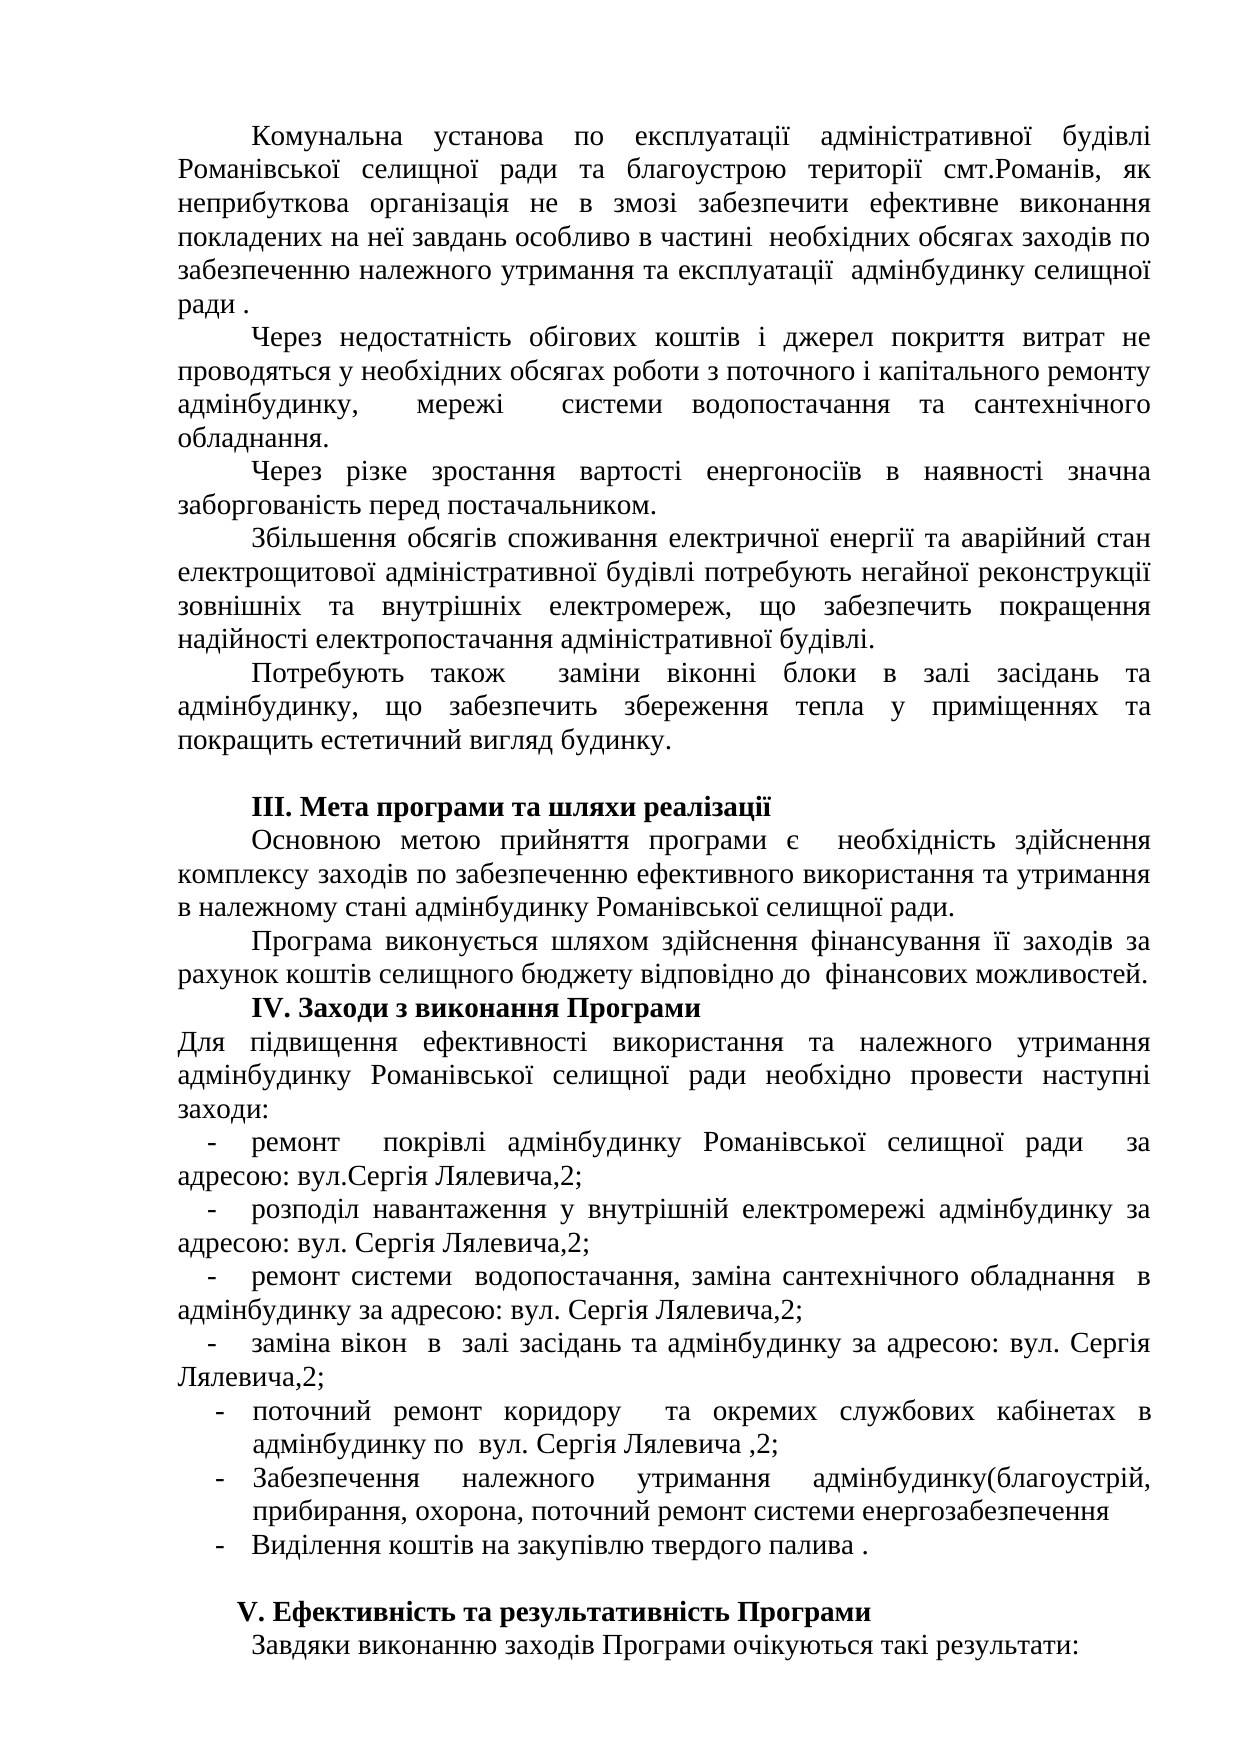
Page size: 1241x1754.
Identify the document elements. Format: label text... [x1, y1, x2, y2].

text Через недостатність обігових коштів і джерел покриття витрат не проводяться у необхідних обсягах роботи з поточного і капітального ремонту адмінбудинку, мережі системи водопостачання та сантехнічного обладнання. [177, 319, 1152, 453]
text Потребують також заміни віконні блоки в залі засідань та адмінбудинку, що забезпечить збереження тепла у приміщеннях та покращить естетичний вигляд будинку. [177, 655, 1152, 755]
text Збільшення обсягів споживання електричної енергії та аварійний стан електрощитової адміністративної будівлі потребують негайної реконструкції зовнішніх та внутрішніх електромереж, що забезпечить покращення надійності електропостачання адміністративної будівлі. [177, 521, 1152, 655]
list розподіл навантаження у внутрішній електромережі адмінбудинку за адресою: вул. Сергія Лялевича,2; [177, 1191, 1152, 1258]
list ремонт покрівлі адмінбудинку Романівської селищної ради за адресою: вул.Сергія Лялевича,2; [177, 1124, 1152, 1191]
list Забезпечення належного утримання адмінбудинку(благоустрій, прибирання, охорона, поточний ремонт системи енергозабезпечення [215, 1460, 1152, 1527]
list поточний ремонт коридору та окремих службових кабінетах в адмінбудинку по вул. Сергія Лялевича ,2; [215, 1393, 1152, 1460]
text Основною метою прийняття програми є необхідність здійснення комплексу заходів по забезпеченню ефективного використання та утримання в належному стані адмінбудинку Романівської селищної ради. [177, 822, 1152, 923]
text Для підвищення ефективності використання та належного утримання адмінбудинку Романівської селищної ради необхідно провести наступні заходи: [177, 1024, 1152, 1124]
list Виділення коштів на закупівлю твердого палива . [177, 1527, 1152, 1560]
text Через різке зростання вартості енергоносіїв в наявності значна заборгованість перед постачальником. [177, 453, 1152, 521]
list ремонт системи водопостачання, заміна сантехнічного обладнання в адмінбудинку за адресою: вул. Сергія Лялевича,2; [177, 1258, 1152, 1326]
text Завдяки виконанню заходів Програми очікуються такі результати: [215, 1627, 1152, 1661]
list заміна вікон в залі засідань та адмінбудинку за адресою: вул. Сергія Лялевича,2; [177, 1326, 1152, 1393]
text Комунальна установа по експлуатації адміністративної будівлі Романівської селищної ради та благоустрою території смт.Романів, як неприбуткова організація не в змозі забезпечити ефективне виконання покладених на неї завдань особливо в частині необхідних обсягах заходів по забезпеченню належного утримання та експлуатації адмінбудинку селищної ради . [177, 118, 1152, 319]
text ІІІ. Мета програми та шляхи реалізації [177, 789, 1152, 822]
text Програма виконується шляхом здійснення фінансування її заходів за рахунок коштів селищного бюджету відповідно до фінансових можливостей. [177, 923, 1152, 990]
text IV. Заходи з виконання Програми [177, 990, 1152, 1024]
text V. Ефективність та результативність Програми [215, 1594, 1152, 1627]
